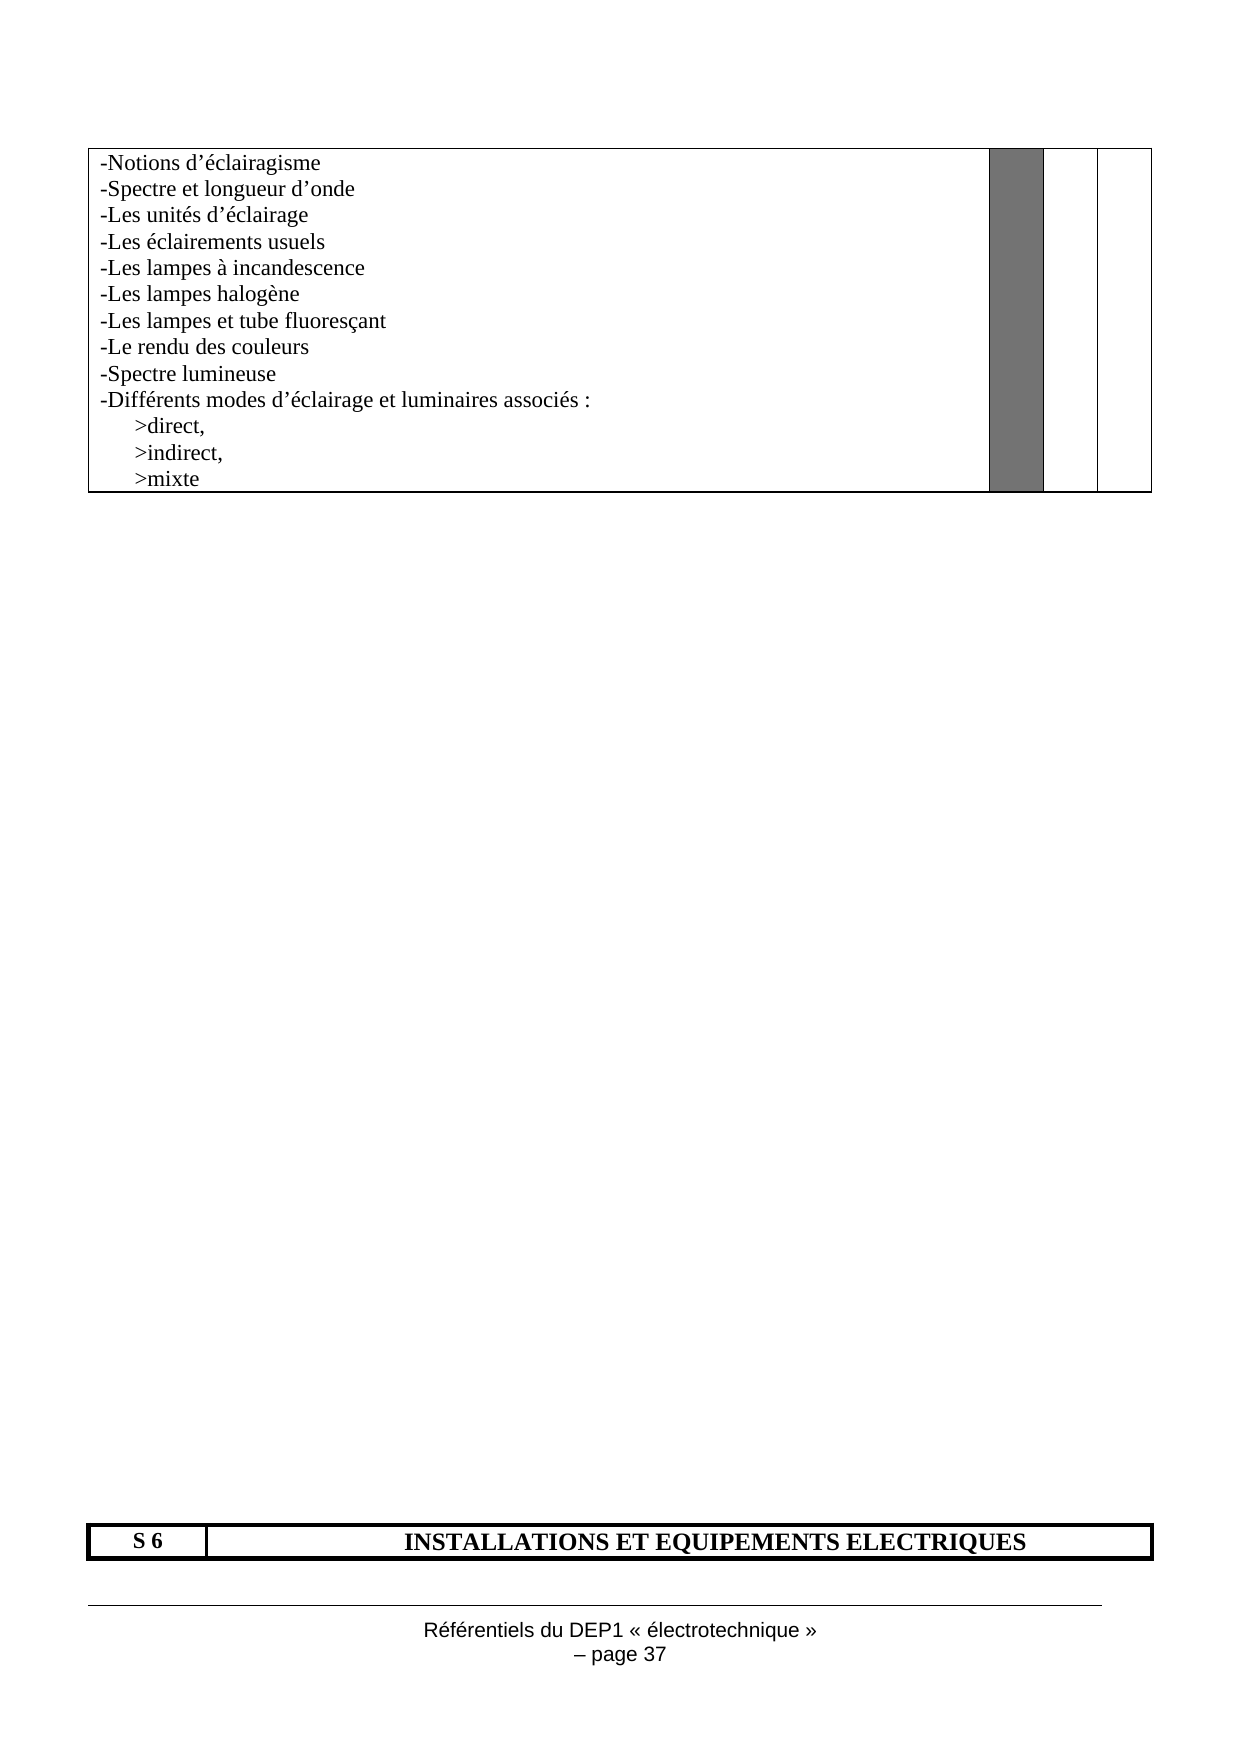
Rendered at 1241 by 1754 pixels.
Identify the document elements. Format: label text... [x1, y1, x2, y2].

table_header INSTALLATIONS ET EQUIPEMENTS ELECTRIQUES [208, 1527, 1150, 1556]
table_header S 6 [91, 1527, 205, 1556]
table_cell -Notions d’éclairagisme -Spectre et longueur d’onde -Les unités d’éclairage -Les éclairements usuels -Les lampes à incandescence -Les lampes halogène -Les lampes et tube fluoresçant -Le rendu des couleurs -Spectre lumineuse -Différents modes d’éclairage et luminaires associés : >direct, >indirect, >mixte [89, 149, 989, 491]
table_cell [1098, 149, 1151, 491]
table_cell [1044, 149, 1097, 491]
table_cell [990, 149, 1043, 491]
